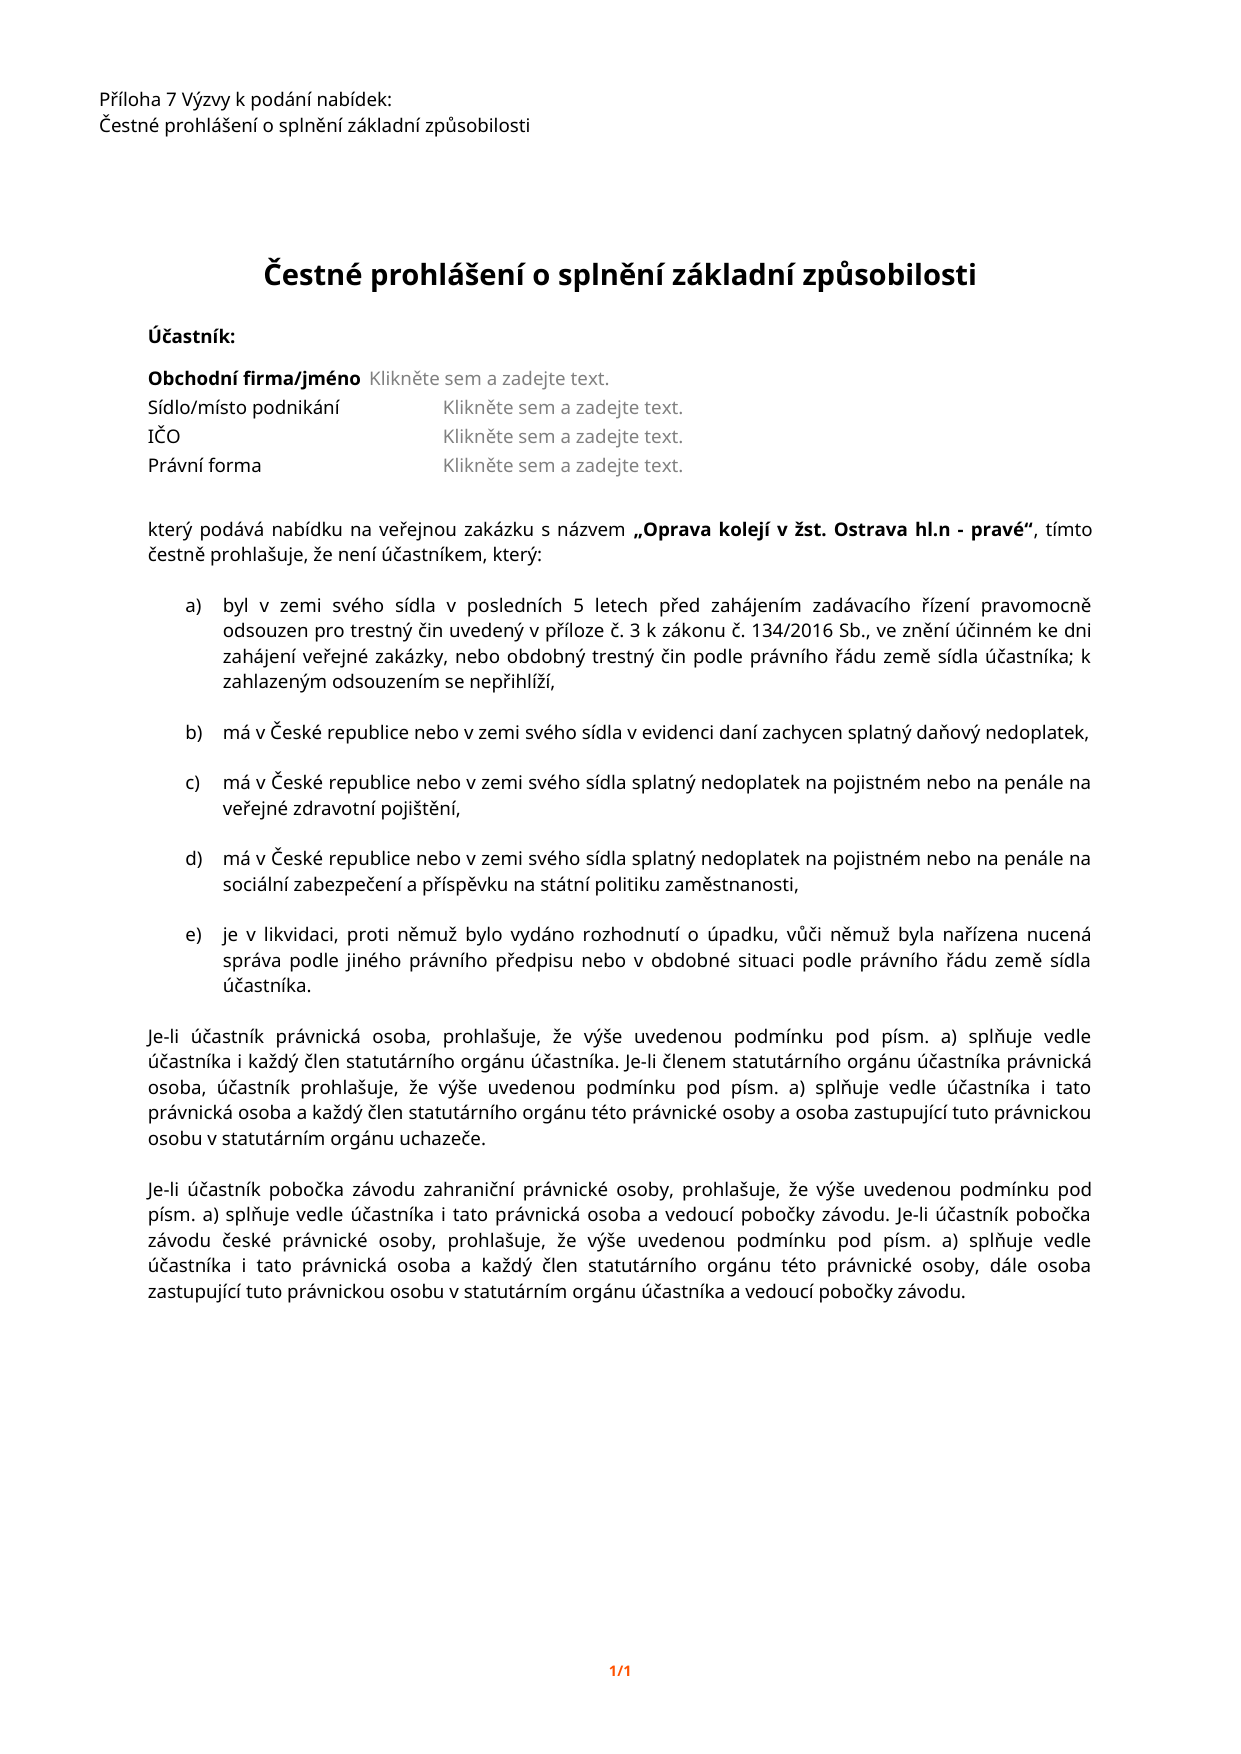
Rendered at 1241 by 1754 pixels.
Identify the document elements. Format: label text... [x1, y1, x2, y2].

list má v České republice nebo v zemi svého sídla v evidenci daní zachycen splatný daňový nedoplatek, [185, 719, 1093, 744]
text Je-li účastník právnická osoba, prohlašuje, že výše uvedenou podmínku pod písm. a) splňuje vedle účastníka i každý člen statutárního orgánu účastníka. Je-li členem statutárního orgánu účastníka právnická osoba, účastník prohlašuje, že výše uvedenou podmínku pod písm. a) splňuje vedle účastníka i tato právnická osoba a každý člen statutárního orgánu této právnické osoby a osoba zastupující tuto právnickou osobu v statutárním orgánu uchazeče. [148, 1023, 1093, 1151]
text Účastník: [148, 318, 1093, 349]
text Sídlo/místo podnikání [148, 391, 1093, 420]
list má v České republice nebo v zemi svého sídla splatný nedoplatek na pojistném nebo na penále na veřejné zdravotní pojištění, [185, 769, 1093, 821]
text IČO [148, 420, 1093, 449]
list byl v zemi svého sídla v posledních 5 letech před zahájením zadávacího řízení pravomocně odsouzen pro trestný čin uvedený v příloze č. 3 k zákonu č. 134/2016 Sb., ve znění účinném ke dni zahájení veřejné zakázky, nebo obdobný trestný čin podle právního řádu země sídla účastníka; k zahlazeným odsouzením se nepřihlíží, [185, 592, 1093, 694]
title Čestné prohlášení o splnění základní způsobilosti [148, 254, 1093, 293]
text který podává nabídku na veřejnou zakázku s názvem „Oprava kolejí v žst. Ostrava hl.n - pravé“, tímto čestně prohlašuje, že není účastníkem, který: [148, 516, 1093, 567]
text Právní forma [148, 449, 1093, 478]
text Obchodní firma/jméno [148, 362, 1093, 391]
text Je-li účastník pobočka závodu zahraniční právnické osoby, prohlašuje, že výše uvedenou podmínku pod písm. a) splňuje vedle účastníka i tato právnická osoba a vedoucí pobočky závodu. Je-li účastník pobočka závodu české právnické osoby, prohlašuje, že výše uvedenou podmínku pod písm. a) splňuje vedle účastníka i tato právnická osoba a každý člen statutárního orgánu této právnické osoby, dále osoba zastupující tuto právnickou osobu v statutárním orgánu účastníka a vedoucí pobočky závodu. [148, 1176, 1093, 1304]
list je v likvidaci, proti němuž bylo vydáno rozhodnutí o úpadku, vůči němuž byla nařízena nucená správa podle jiného právního předpisu nebo v obdobné situaci podle právního řádu země sídla účastníka. [185, 922, 1093, 998]
list má v České republice nebo v zemi svého sídla splatný nedoplatek na pojistném nebo na penále na sociální zabezpečení a příspěvku na státní politiku zaměstnanosti, [185, 846, 1093, 897]
